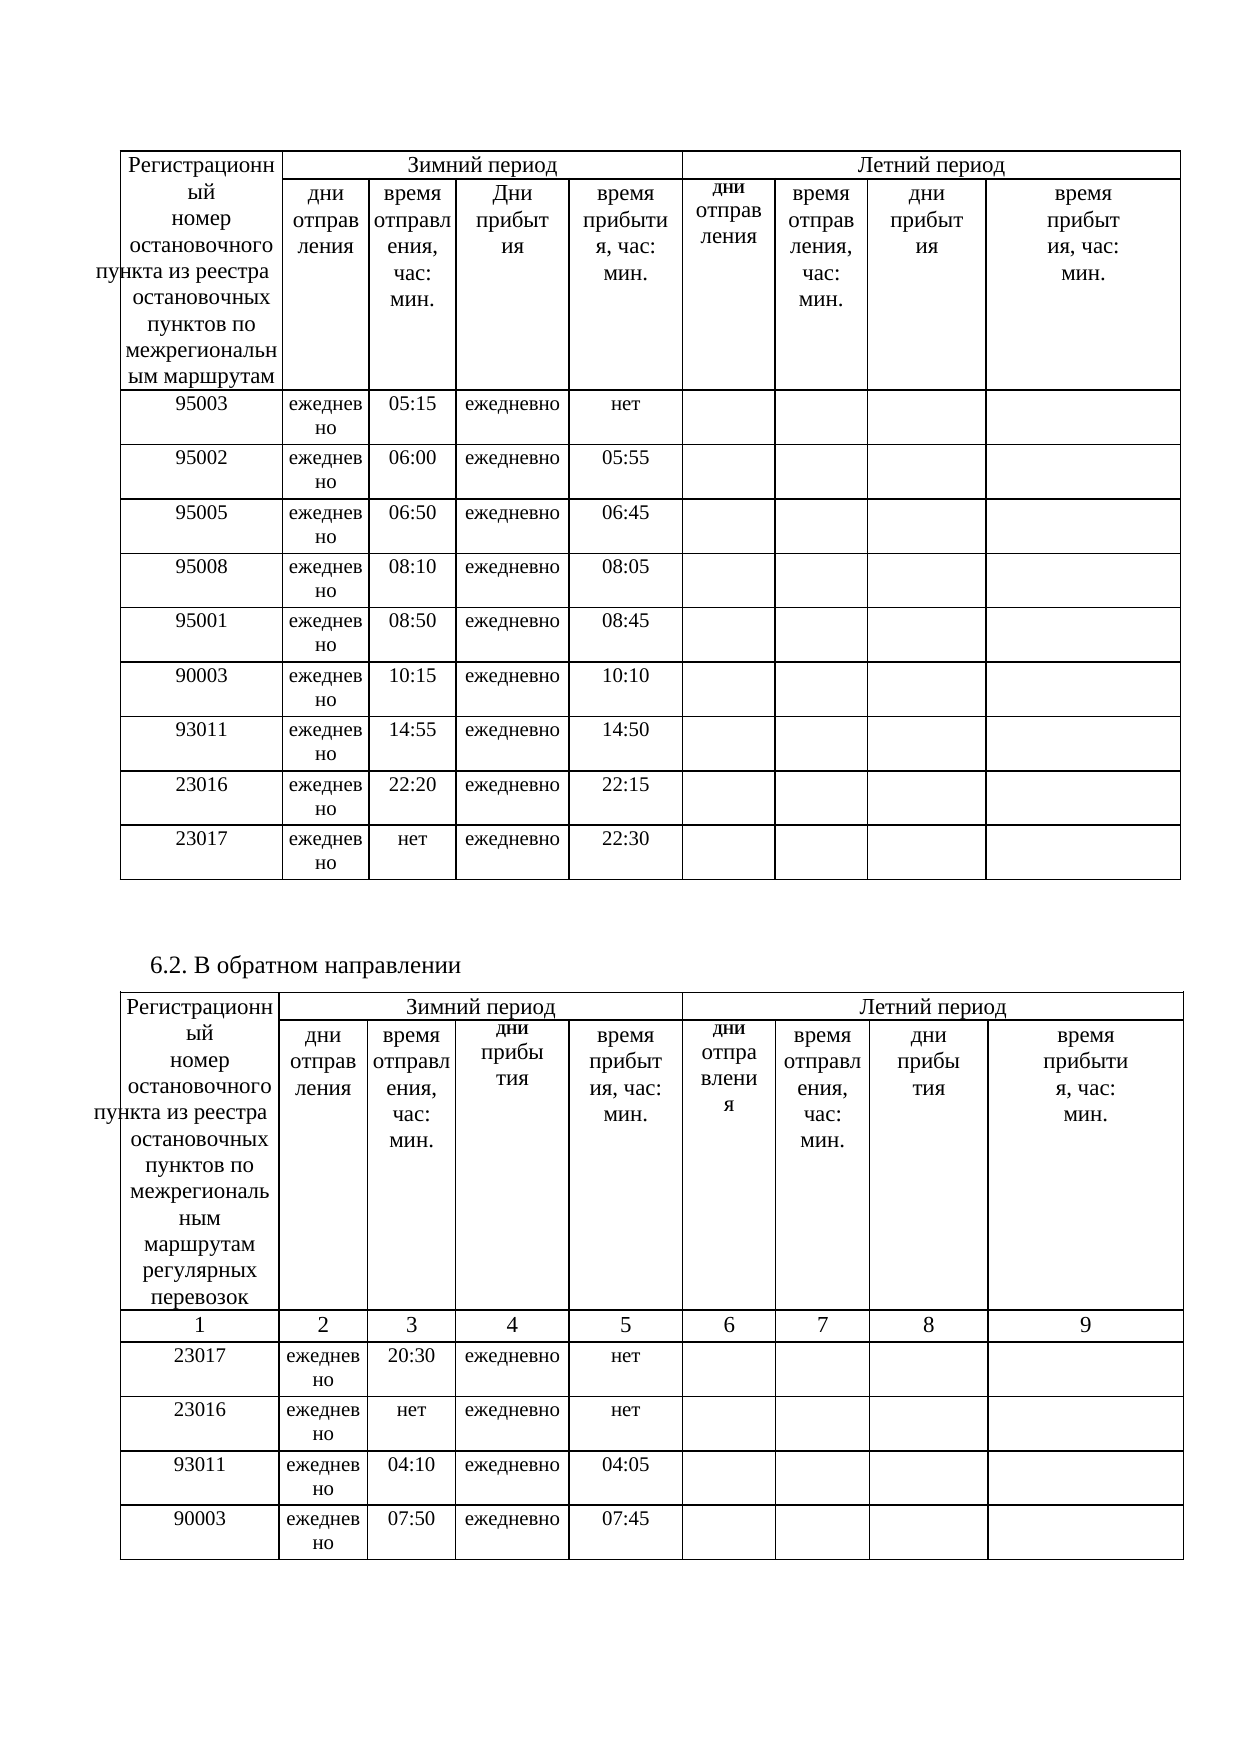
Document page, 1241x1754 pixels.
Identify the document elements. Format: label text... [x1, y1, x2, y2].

table_cell ежедневно [457, 608, 568, 661]
table_cell ежедневно [457, 391, 568, 444]
table_cell ежедневно [283, 391, 368, 444]
table_cell [683, 391, 774, 444]
table_cell 08:10 [370, 554, 455, 607]
table_cell ежедневно [456, 1506, 568, 1559]
table_cell 4 [456, 1311, 568, 1341]
table_cell ДНИ отправ ления [683, 180, 774, 389]
table_cell [868, 772, 985, 824]
table_cell дни отправ ления [280, 1021, 367, 1309]
table_cell 7 [776, 1311, 869, 1341]
table_cell [870, 1506, 987, 1559]
table_cell 6 [683, 1311, 775, 1341]
table_cell ежедневно [457, 554, 568, 607]
table_cell [776, 608, 867, 661]
table_cell 06:45 [570, 500, 682, 552]
table_cell [987, 554, 1180, 607]
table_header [121, 152, 282, 389]
table_cell [987, 663, 1180, 716]
table_cell [870, 1397, 987, 1450]
table_cell 23017 [121, 826, 282, 879]
table_cell ежедневно [283, 717, 368, 770]
table_cell время прибыти я, час: мин. [989, 1021, 1183, 1309]
table_cell ежедневно [457, 717, 568, 770]
table_cell [776, 445, 867, 498]
table_cell 04:10 [368, 1452, 455, 1504]
table_cell нет [368, 1397, 455, 1450]
table_cell [683, 554, 774, 607]
table_cell дни прибы тия [870, 1021, 987, 1309]
table_cell ежедневно [280, 1506, 367, 1559]
table_cell [868, 608, 985, 661]
table_cell [776, 1397, 869, 1450]
table_cell [683, 1452, 775, 1504]
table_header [121, 993, 278, 1309]
table_cell 8 [870, 1311, 987, 1341]
table_cell 3 [368, 1311, 455, 1341]
table_cell 9 [989, 1311, 1183, 1341]
table_cell [683, 1506, 775, 1559]
table_cell [870, 1343, 987, 1396]
table_cell нет [570, 391, 682, 444]
table_cell 22:30 [570, 826, 682, 879]
table_cell время прибыт ия, час: мин. [570, 1021, 682, 1309]
table_cell 5 [570, 1311, 682, 1341]
table_cell 90003 [121, 663, 282, 716]
table_cell ежедневно [456, 1343, 568, 1396]
table_cell ежедневно [457, 445, 568, 498]
table_cell [868, 717, 985, 770]
table_cell [868, 826, 985, 879]
table_cell [683, 1397, 775, 1450]
table_header Летний период [683, 993, 1183, 1019]
table_cell 14:50 [570, 717, 682, 770]
table_cell ежедневно [456, 1397, 568, 1450]
table_cell [987, 608, 1180, 661]
table_cell [776, 663, 867, 716]
table_cell [987, 500, 1180, 552]
table_cell [868, 500, 985, 552]
table_cell ежедневно [283, 554, 368, 607]
table_cell 05:55 [570, 445, 682, 498]
table_cell ежедневно [283, 608, 368, 661]
table_cell 95002 [121, 445, 282, 498]
table_cell 95005 [121, 500, 282, 552]
table_cell Дни прибыт ия [457, 180, 568, 389]
table_cell ежедневно [280, 1397, 367, 1450]
table_header Зимний период [283, 152, 682, 178]
table_cell 04:05 [570, 1452, 682, 1504]
table_cell [776, 554, 867, 607]
table_cell 06:50 [370, 500, 455, 552]
table_cell ДНИ прибы тия [456, 1021, 568, 1309]
table_cell 07:45 [570, 1506, 682, 1559]
table_header Летний период [683, 152, 1180, 178]
table_cell [989, 1506, 1183, 1559]
table_cell время отправ ления, час: мин. [776, 180, 867, 389]
table_cell [683, 663, 774, 716]
table_cell ежедневно [283, 826, 368, 879]
table_cell нет [370, 826, 455, 879]
table_cell ежедневно [283, 663, 368, 716]
table_cell [868, 445, 985, 498]
table_cell [868, 554, 985, 607]
table_cell 06:00 [370, 445, 455, 498]
table_cell ДНИ отпра влени я [683, 1021, 775, 1309]
table_cell 23016 [121, 772, 282, 824]
table_header Зимний период [280, 993, 682, 1019]
table_cell 22:15 [570, 772, 682, 824]
table_cell дни отправ ления [283, 180, 368, 389]
table_cell ежедневно [456, 1452, 568, 1504]
table_cell 22:20 [370, 772, 455, 824]
table_cell 23017 [121, 1343, 278, 1396]
table_cell 23016 [121, 1397, 278, 1450]
table_cell [776, 772, 867, 824]
table_cell нет [570, 1397, 682, 1450]
table_cell ежедневно [280, 1452, 367, 1504]
table_cell [776, 826, 867, 879]
table_cell 08:45 [570, 608, 682, 661]
table_cell [776, 1452, 869, 1504]
table_cell [870, 1452, 987, 1504]
table_cell 20:30 [368, 1343, 455, 1396]
table_cell [987, 391, 1180, 444]
table_cell 08:05 [570, 554, 682, 607]
table_cell [989, 1397, 1183, 1450]
table_cell [776, 717, 867, 770]
table_cell ежедневно [283, 445, 368, 498]
table_cell [683, 717, 774, 770]
table_cell [683, 772, 774, 824]
table_cell 93011 [121, 717, 282, 770]
table_cell ежедневно [457, 500, 568, 552]
text 6.2. В обратном направлении [150, 950, 1090, 979]
table_cell 08:50 [370, 608, 455, 661]
table_cell 2 [280, 1311, 367, 1341]
table_cell [987, 717, 1180, 770]
table_cell [989, 1343, 1183, 1396]
table_cell [683, 1343, 775, 1396]
table_cell [868, 663, 985, 716]
table_cell ежедневно [280, 1343, 367, 1396]
table_cell [683, 608, 774, 661]
table_cell [683, 445, 774, 498]
table_cell 05:15 [370, 391, 455, 444]
table_cell 07:50 [368, 1506, 455, 1559]
table_cell время отправл ения, час: мин. [368, 1021, 455, 1309]
table_cell 1 [121, 1311, 278, 1341]
table_cell время отправл ения, час: мин. [370, 180, 455, 389]
table_cell ежедневно [457, 663, 568, 716]
table_cell [987, 445, 1180, 498]
table_cell [683, 500, 774, 552]
table_cell время прибыт ия, час: мин. [987, 180, 1180, 389]
table_cell время отправл ения, час: мин. [776, 1021, 869, 1309]
table_cell [987, 826, 1180, 879]
table_cell 90003 [121, 1506, 278, 1559]
table_cell нет [570, 1343, 682, 1396]
table_cell [776, 1343, 869, 1396]
table_cell 10:15 [370, 663, 455, 716]
table_cell ежедневно [457, 772, 568, 824]
table_cell [776, 391, 867, 444]
table_cell дни прибыт ия [868, 180, 985, 389]
table_cell 10:10 [570, 663, 682, 716]
table_cell [989, 1452, 1183, 1504]
table_cell 95001 [121, 608, 282, 661]
table_cell 95003 [121, 391, 282, 444]
table_cell [776, 500, 867, 552]
table_cell время прибыти я, час: мин. [570, 180, 682, 389]
table_cell ежедневно [457, 826, 568, 879]
table_cell 93011 [121, 1452, 278, 1504]
table_cell ежедневно [283, 772, 368, 824]
table_cell 14:55 [370, 717, 455, 770]
table_cell [776, 1506, 869, 1559]
table_cell [683, 826, 774, 879]
table_cell 95008 [121, 554, 282, 607]
table_cell ежедневно [283, 500, 368, 552]
table_cell [868, 391, 985, 444]
table_cell [987, 772, 1180, 824]
